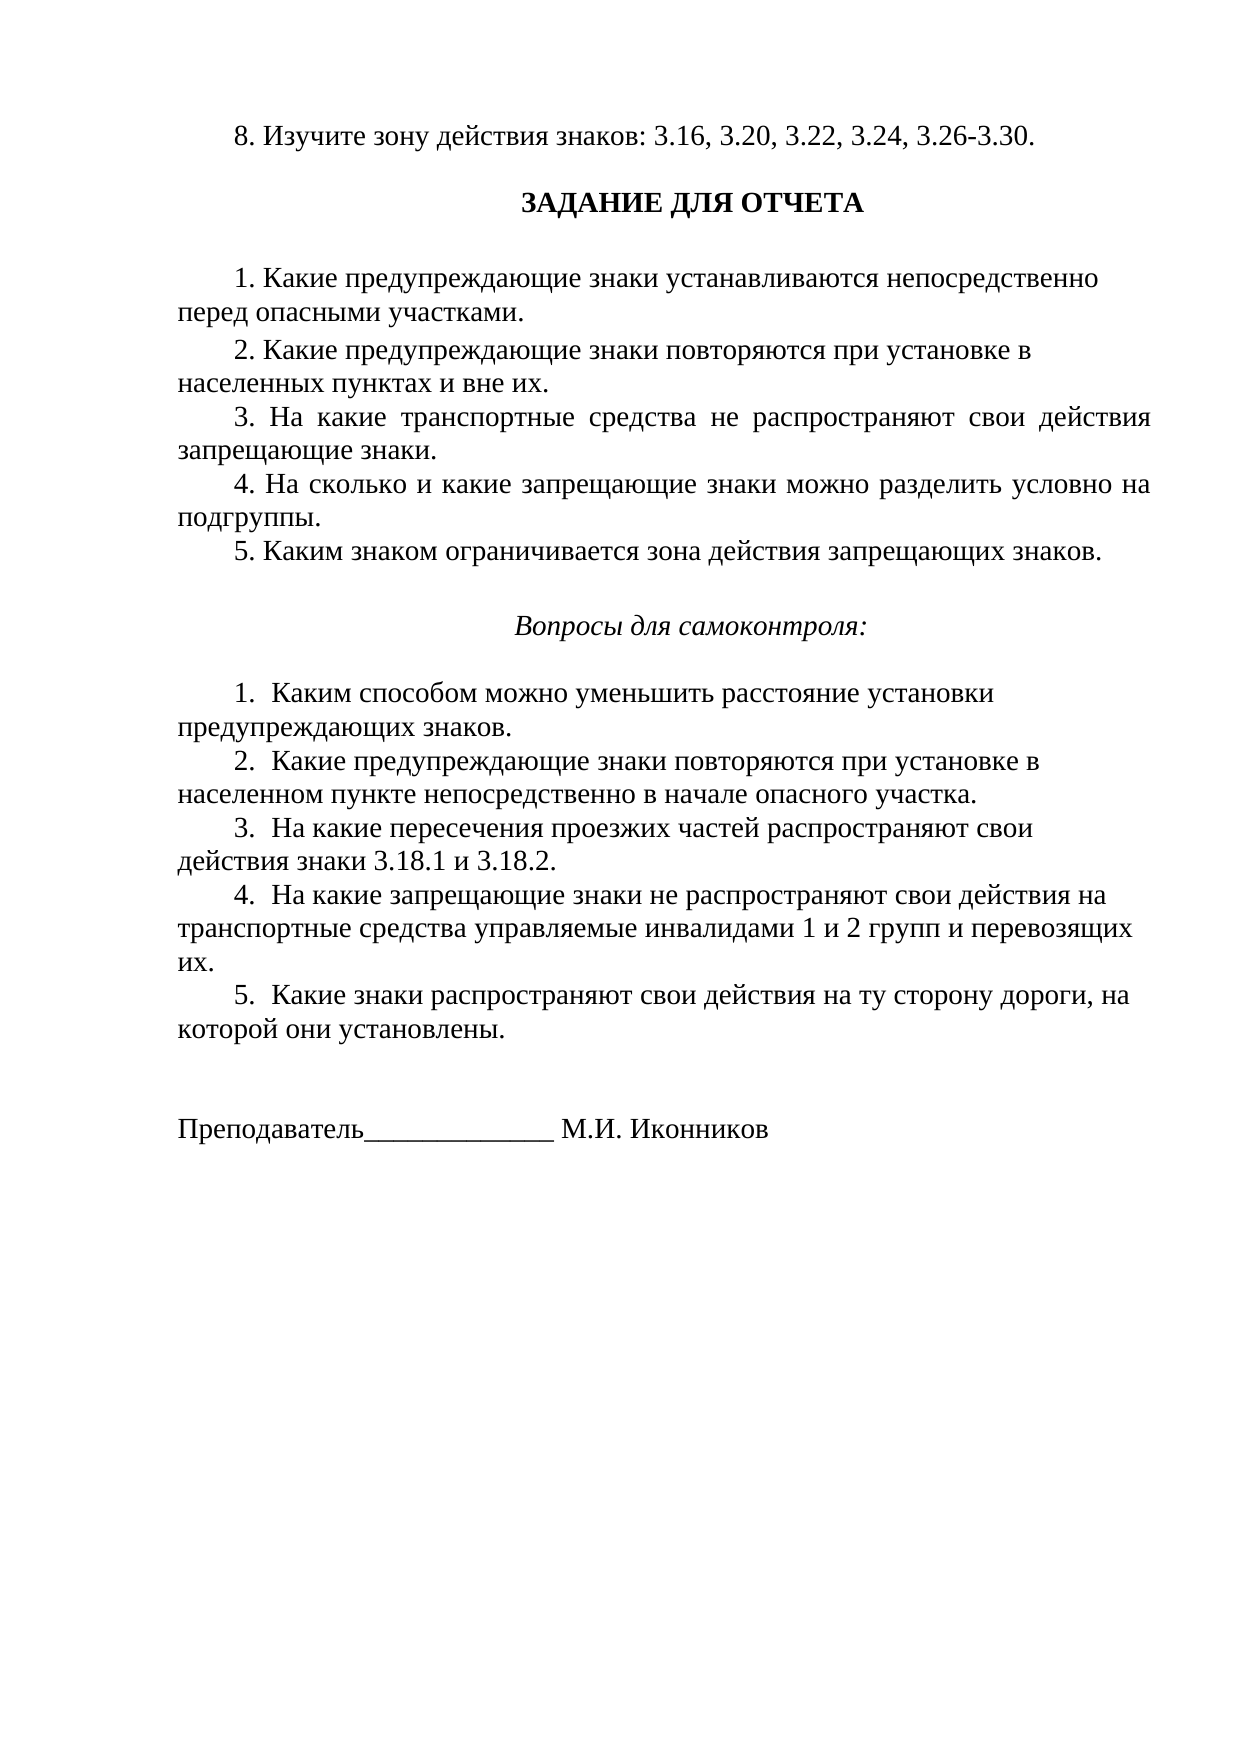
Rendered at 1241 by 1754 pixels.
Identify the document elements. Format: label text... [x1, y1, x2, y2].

text 4. На сколько и какие запрещающие знаки можно разделить условно на подгруппы. [177, 466, 1152, 533]
list Какие знаки распространяют свои действия на ту сторону дороги, на которой они установлены. [177, 977, 1152, 1044]
list Какие предупреждающие знаки повторяются при установке в населенном пункте непосредственно в начале опасного участка. [177, 743, 1152, 810]
subtitle 2. Какие предупреждающие знаки повторяются при установке в населенных пунктах и вне их. [177, 332, 1152, 399]
subtitle Вопросы для самоконтроля: [177, 608, 1152, 642]
text ЗАДАНИЕ ДЛЯ ОТЧЕТА [177, 185, 1152, 219]
text 5. Каким знаком ограничивается зона действия запрещающих знаков. [177, 533, 1152, 567]
list Каким способом можно уменьшить расстояние установки предупреждающих знаков. [177, 676, 1152, 743]
list На какие запрещающие знаки не распространяют свои действия на транспортные средства управляемые инвалидами 1 и 2 групп и перевозящих их. [177, 877, 1152, 977]
list На какие пересечения проезжих частей распространяют свои действия знаки 3.18.1 и 3.18.2. [177, 810, 1152, 877]
subtitle 1. Какие предупреждающие знаки устанавливаются непосредственно перед опасными участками. [177, 261, 1152, 328]
text Преподаватель_____________ М.И. Иконников [177, 1112, 1152, 1145]
text 8. Изучите зону действия знаков: 3.16, 3.20, 3.22, 3.24, 3.26-3.30. [177, 118, 1152, 152]
text 3. На какие транспортные средства не распространяют свои действия запрещающие знаки. [177, 399, 1152, 466]
